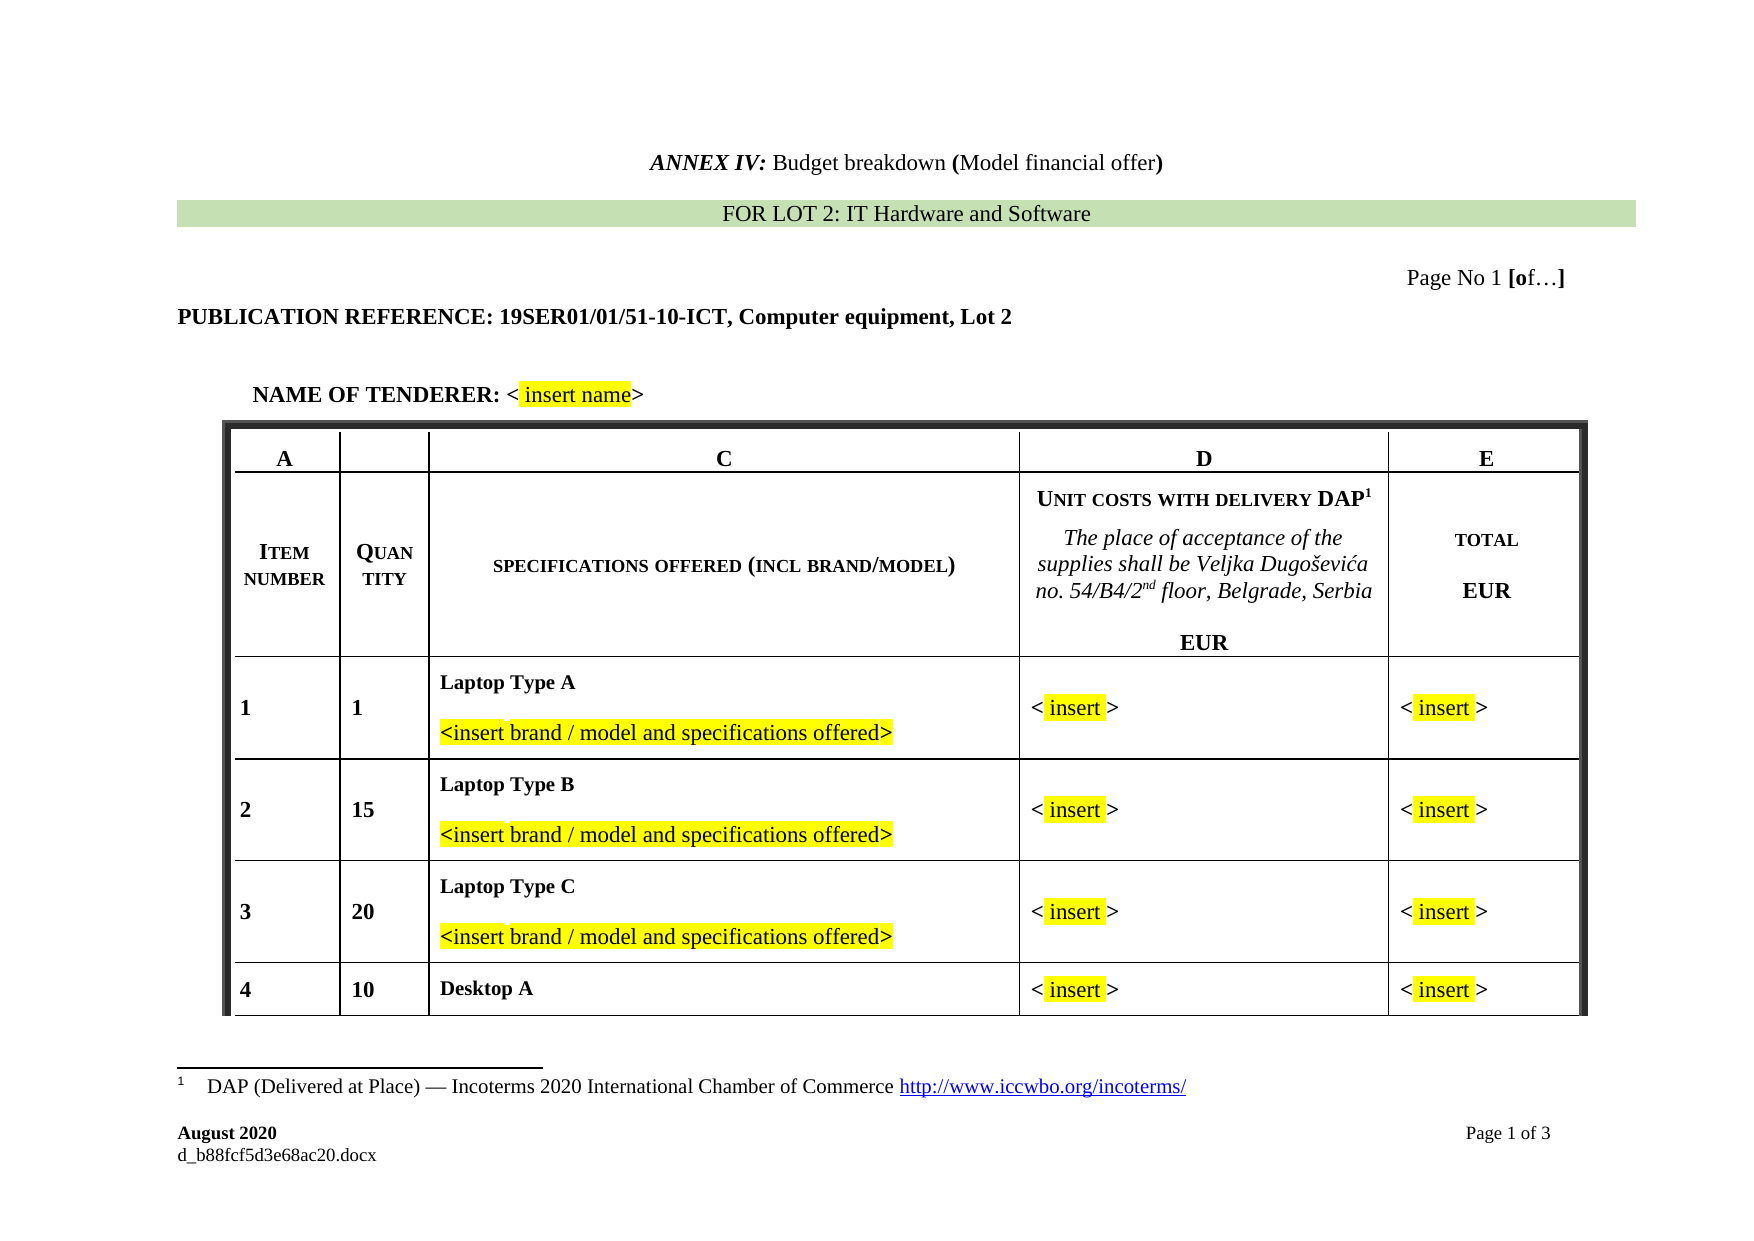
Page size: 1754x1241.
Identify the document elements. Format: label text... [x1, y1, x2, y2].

table_cell Unit costs with delivery DAP The place of acceptance of the supplies shall be Veljka Dugoševića no. 54/B4/2nd floor, Belgrade, Serbia EUR [1020, 473, 1388, 656]
table_header C [430, 432, 1019, 471]
table_cell < insert > [1389, 760, 1579, 860]
table_cell < insert > [1389, 861, 1579, 962]
table_cell total EUR [1389, 473, 1579, 656]
table_cell 10 [341, 963, 428, 1015]
table_cell 4 [235, 963, 339, 1015]
table_cell Laptop Type A <insert brand / model and specifications offered> [430, 657, 1019, 758]
table_cell Laptop Type C <insert brand / model and specifications offered> [430, 861, 1019, 962]
table_cell 15 [341, 760, 428, 860]
text PUBLICATION REFERENCE: 19SER01/01/51-10-ICT, Computer equipment, Lot 2 [177, 303, 1636, 329]
table_cell specifications offered (incl brand/model) [430, 473, 1019, 656]
table_cell 1 [235, 657, 339, 758]
table_header A [235, 432, 339, 471]
subtitle ANNEX IV: Budget breakdown (Model financial offer) [177, 149, 1636, 175]
text Page No 1 [of…] [177, 264, 1565, 291]
table_cell 3 [235, 861, 339, 962]
table_cell < insert > [1389, 963, 1579, 1015]
text NAME OF TENDERER: < insert name> [177, 381, 519, 407]
table_header D [1020, 432, 1388, 471]
table_cell 20 [341, 861, 428, 962]
table_cell Quantity [341, 473, 428, 656]
table_header [341, 432, 428, 471]
table_cell 1 [341, 657, 428, 758]
table_cell Laptop Type B <insert brand / model and specifications offered> [430, 760, 1019, 860]
table_header E [1389, 432, 1579, 471]
table_cell < insert > [1020, 861, 1388, 962]
table_cell Item number [235, 473, 339, 656]
table_cell < insert > [1020, 760, 1388, 860]
text NAME OF TENDERER: < insert name> [631, 381, 1636, 407]
table_cell < insert > [1020, 963, 1388, 1015]
subtitle FOR LOT 2: IT Hardware and Software [177, 200, 1636, 227]
table_cell < insert > [1020, 657, 1388, 758]
table_cell < insert > [1389, 657, 1579, 758]
table_cell 2 [235, 760, 339, 860]
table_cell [430, 963, 1019, 1015]
